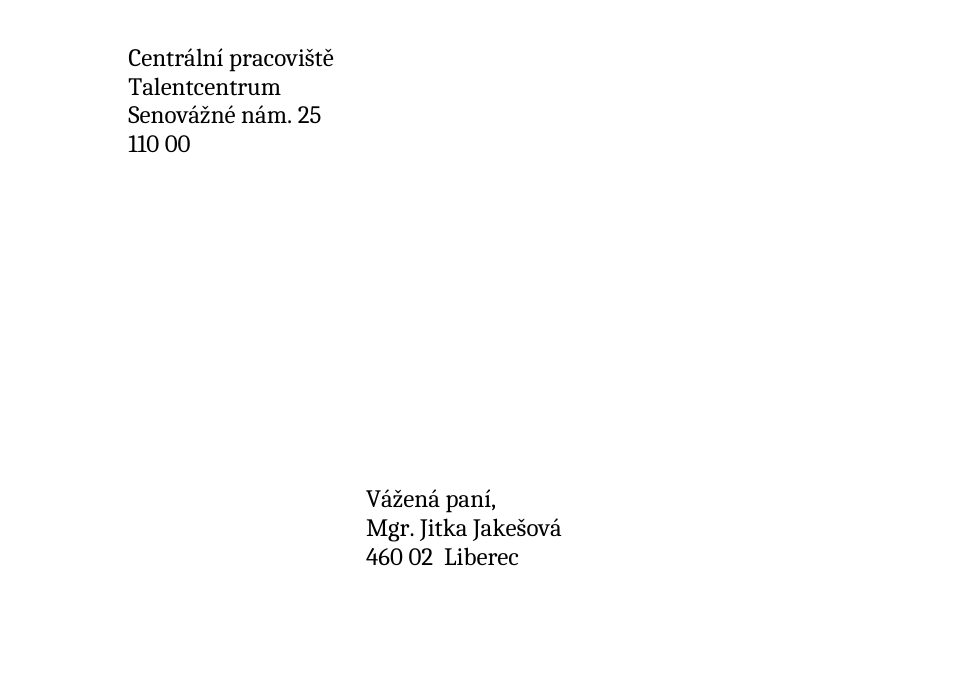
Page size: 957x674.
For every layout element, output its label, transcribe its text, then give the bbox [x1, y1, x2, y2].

text 460 02 Liberec [366, 543, 891, 571]
text Vážená paní, [366, 485, 891, 514]
text Mgr. Jitka Jakešová [366, 514, 891, 543]
